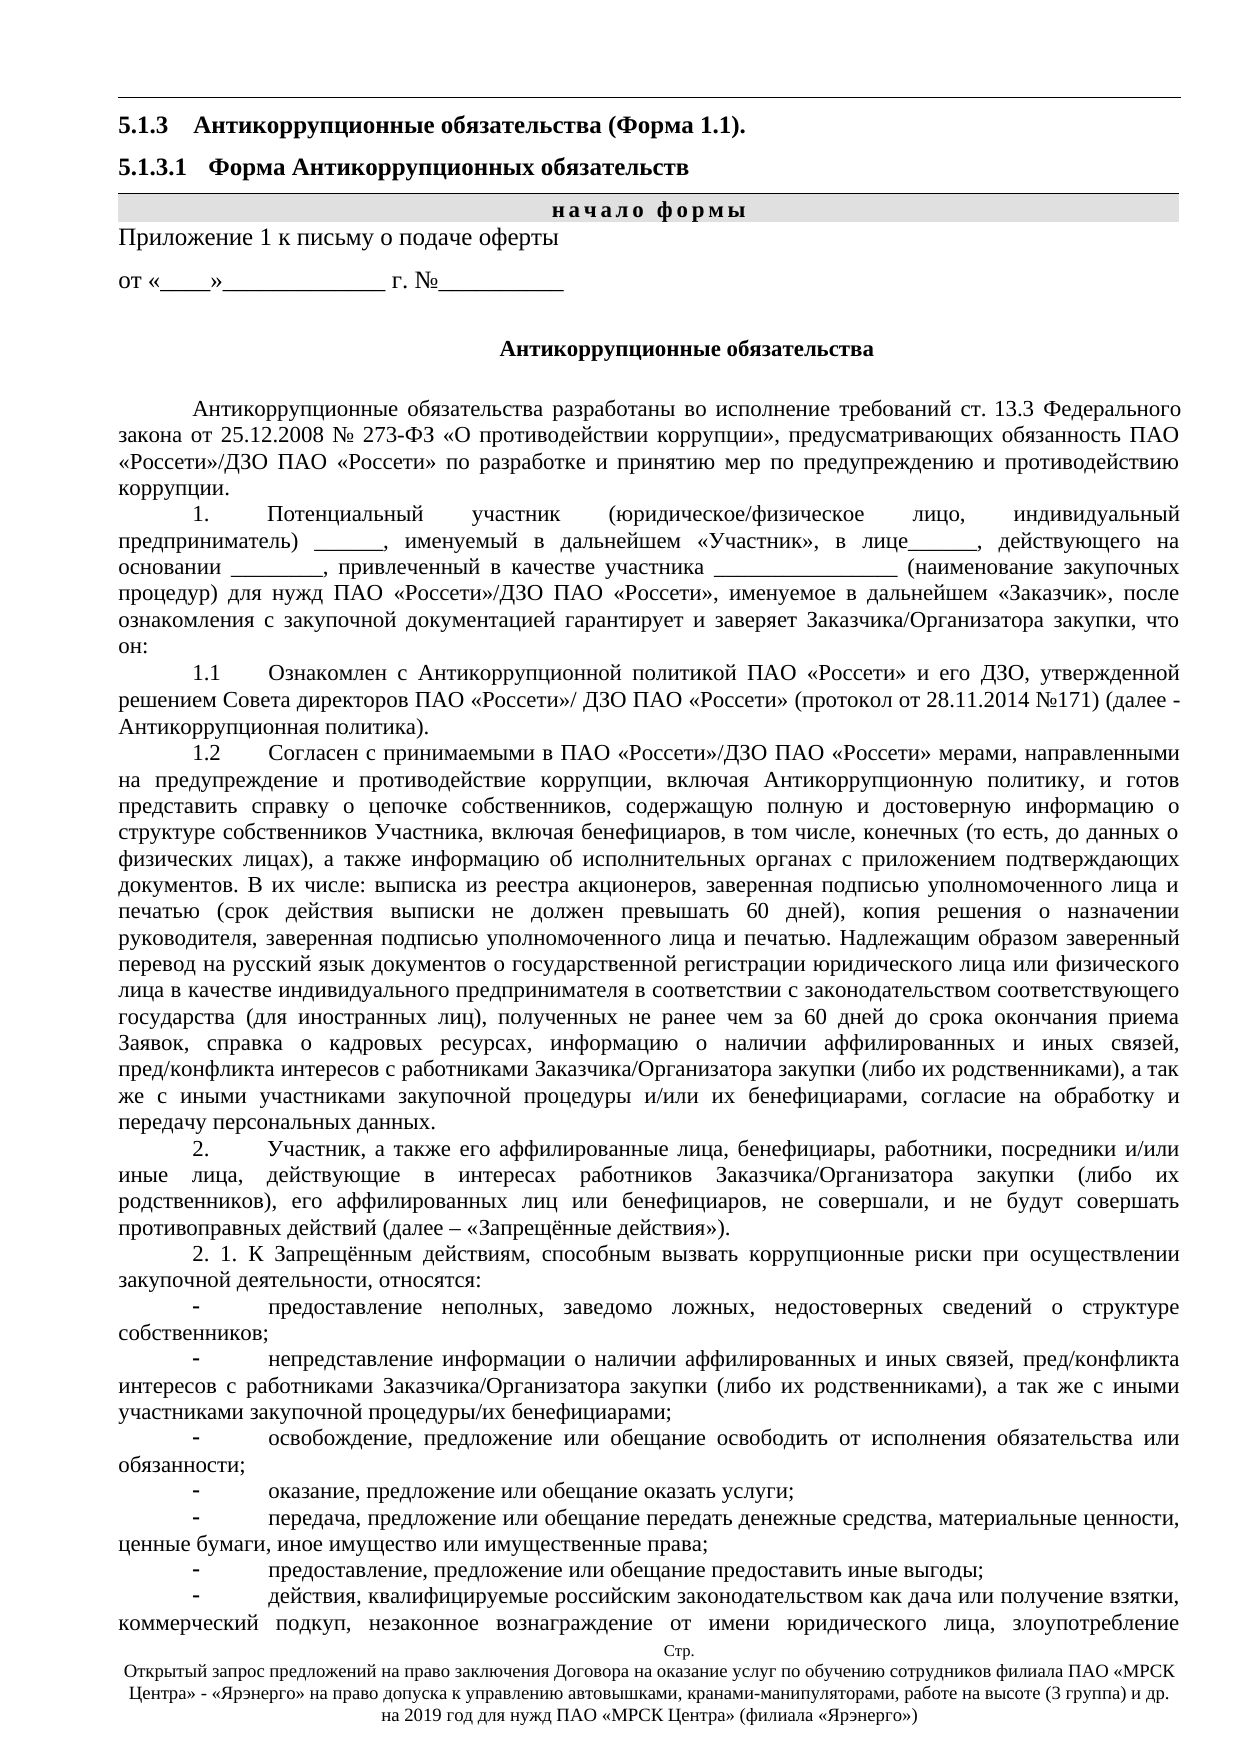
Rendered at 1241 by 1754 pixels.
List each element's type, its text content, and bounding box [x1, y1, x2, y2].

list предоставление, предложение или обещание предоставить иные выгоды; [118, 1556, 1181, 1583]
list Потенциальный участник (юридическое/физическое лицо, индивидуальный предприниматель) ______, именуемый в дальнейшем «Участник», в лице______, действующего на основании ________, привлеченный в качестве участника ________________ (наименование закупочных процедур) для нужд ПАО «Россети»/ДЗО ПАО «Россети», именуемое в дальнейшем «Заказчик», после ознакомления с закупочной документацией гарантирует и заверяет Заказчика/Организатора закупки, что он: [118, 500, 1181, 658]
subtitle Форма Антикоррупционных обязательств [118, 152, 1181, 181]
list Участник, а также его аффилированные лица, бенефициары, работники, посредники и/или иные лица, действующие в интересах работников Заказчика/Организатора закупки (либо их родственников), его аффилированных лиц или бенефициаров, не совершали, и не будут совершать противоправных действий (далее – «Запрещённые действия»). [118, 1134, 1181, 1240]
list передача, предложение или обещание передать денежные средства, материальные ценности, ценные бумаги, иное имущество или имущественные права; [118, 1503, 1181, 1556]
text от «____»_____________ г. №__________ [118, 266, 1181, 294]
text Приложение 1 к письму о подаче оферты [118, 222, 1181, 251]
list непредставление информации о наличии аффилированных и иных связей, пред/конфликта интересов с работниками Заказчика/Организатора закупки (либо их родственниками), а так же с иными участниками закупочной процедуры/их бенефициарами; [118, 1345, 1181, 1424]
text Антикоррупционные обязательства разработаны во исполнение требований ст. 13.3 Федерального закона от 25.12.2008 № 273-ФЗ «О противодействии коррупции», предусматривающих обязанность ПАО «Россети»/ДЗО ПАО «Россети» по разработке и принятию мер по предупреждению и противодействию коррупции. [118, 395, 1181, 500]
list оказание, предложение или обещание оказать услуги; [118, 1477, 1181, 1503]
text 1.1 Ознакомлен с Антикоррупционной политикой ПАО «Россети» и его ДЗО, утвержденной решением Совета директоров ПАО «Россети»/ ДЗО ПАО «Россети» (протокол от 28.11.2014 №171) (далее - Антикоррупционная политика). [118, 658, 1181, 739]
text Антикоррупционные обязательства [118, 335, 1181, 361]
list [118, 1583, 1181, 1635]
list предоставление неполных, заведомо ложных, недостоверных сведений о структуре собственников; [118, 1293, 1181, 1345]
text начало формы [118, 194, 1179, 222]
text 2. 1. К Запрещённым действиям, способным вызвать коррупционные риски при осуществлении закупочной деятельности, относятся: [118, 1240, 1181, 1293]
subtitle Антикоррупционные обязательства (Форма 1.1). [118, 111, 1181, 139]
list освобождение, предложение или обещание освободить от исполнения обязательства или обязанности; [118, 1424, 1181, 1477]
list Согласен с принимаемыми в ПАО «Россети»/ДЗО ПАО «Россети» мерами, направленными на предупреждение и противодействие коррупции, включая Антикоррупционную политику, и готов представить справку о цепочке собственников, содержащую полную и достоверную информацию о структуре собственников Участника, включая бенефициаров, в том числе, конечных (то есть, до данных о физических лицах), а также информацию об исполнительных органах с приложением подтверждающих документов. В их числе: выписка из реестра акционеров, заверенная подписью уполномоченного лица и печатью (срок действия выписки не должен превышать 60 дней), копия решения о назначении руководителя, заверенная подписью уполномоченного лица и печатью. Надлежащим образом заверенный перевод на русский язык документов о государственной регистрации юридического лица или физического лица в качестве индивидуального предпринимателя в соответствии с законодательством соответствующего государства (для иностранных лиц), полученных не ранее чем за 60 дней до срока окончания приема Заявок, справка о кадровых ресурсах, информацию о наличии аффилированных и иных связей, пред/конфликта интересов с работниками Заказчика/Организатора закупки (либо их родственниками), а так же с иными участниками закупочной процедуры и/или их бенефициарами, согласие на обработку и передачу персональных данных. [118, 739, 1181, 1134]
